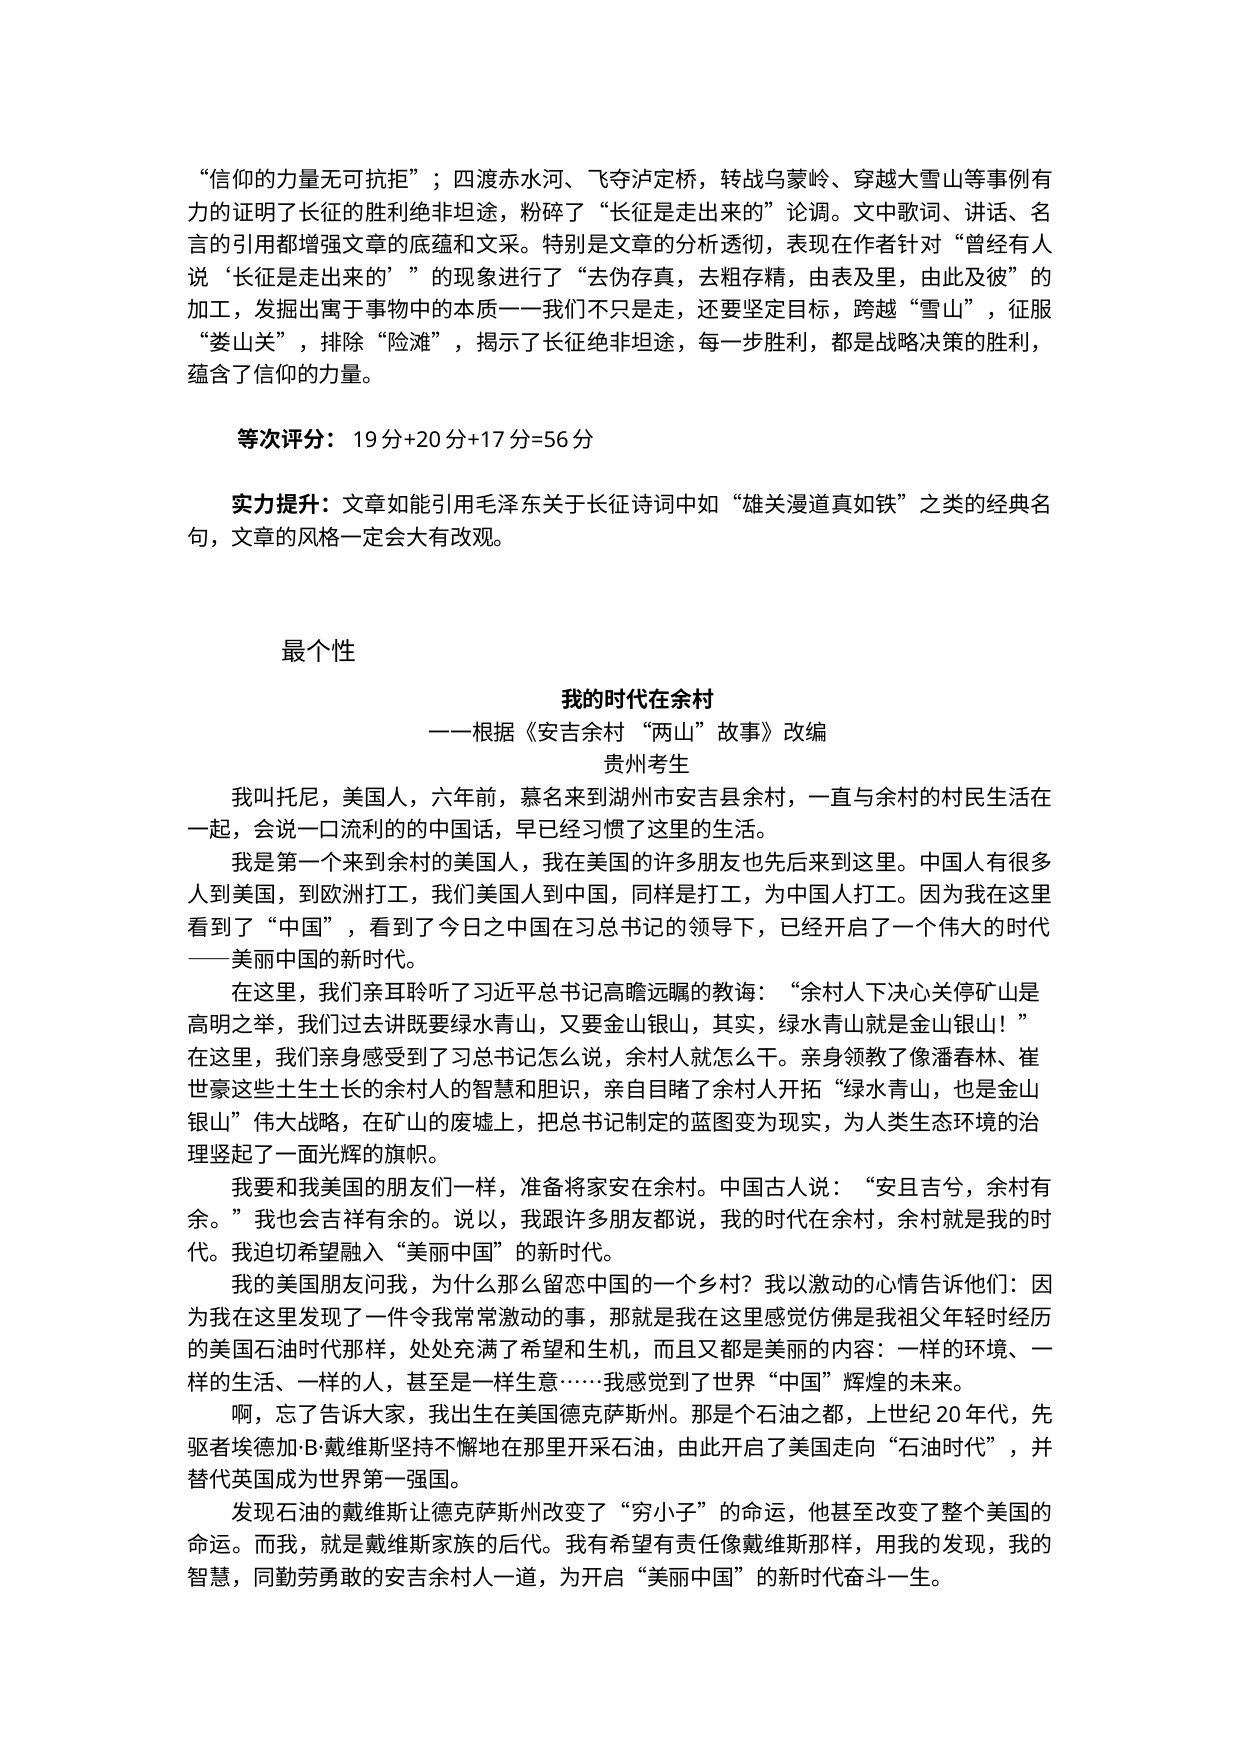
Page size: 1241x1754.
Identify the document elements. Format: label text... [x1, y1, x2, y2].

text 我要和我美国的朋友们一样，准备将家安在余村。中国古人说：“安且吉兮，余村有余。”我也会吉祥有余的。说以，我跟许多朋友都说，我的时代在余村，余村就是我的时代。我迫切希望融入“美丽中国”的新时代。 [187, 1169, 1053, 1267]
text 我叫托尼，美国人，六年前，慕名来到湖州市安吉县余村，一直与余村的村民生活在一起，会说一口流利的的中国话，早已经习惯了这里的生活。 [187, 779, 1053, 844]
text 实力提升：文章如能引用毛泽东关于长征诗词中如“雄关漫道真如铁”之类的经典名句，文章的风格一定会大有改观。 [187, 487, 1053, 552]
text 贵州考生 [187, 747, 1053, 779]
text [187, 162, 1053, 389]
subtitle 一一根据《安吉余村 “两山”故事》改编 [187, 714, 1053, 747]
text 我的时代在余村 [187, 682, 1053, 714]
text 最个性 [231, 617, 1053, 682]
text 我的美国朋友问我，为什么那么留恋中国的一个乡村？我以激动的心情告诉他们：因为我在这里发现了一件令我常常激动的事，那就是我在这里感觉仿佛是我祖父年轻时经历的美国石油时代那样，处处充满了希望和生机，而且又都是美丽的内容：一样的环境、一样的生活、一样的人，甚至是一样生意……我感觉到了世界“中国”辉煌的未来。 [187, 1267, 1053, 1397]
text 等次评分： 19分+20分+17分=56分 [187, 422, 1053, 454]
text 我是第一个来到余村的美国人，我在美国的许多朋友也先后来到这里。中国人有很多人到美国，到欧洲打工，我们美国人到中国，同样是打工，为中国人打工。因为我在这里看到了“中国”，看到了今日之中国在习总书记的领导下，已经开启了一个伟大的时代——美丽中国的新时代。 [187, 844, 1053, 974]
list 在这里，我们亲耳聆听了习近平总书记高瞻远瞩的教诲：“余村人下决心关停矿山是高明之举，我们过去讲既要绿水青山，又要金山银山，其实，绿水青山就是金山银山！”在这里，我们亲身感受到了习总书记怎么说，余村人就怎么干。亲身领教了像潘春林、崔世豪这些土生土长的余村人的智慧和胆识，亲自目睹了余村人开拓“绿水青山，也是金山银山”伟大战略，在矿山的废墟上，把总书记制定的蓝图变为现实，为人类生态环境的治理竖起了一面光辉的旗帜。 [187, 974, 1053, 1169]
text 发现石油的戴维斯让德克萨斯州改变了“穷小子”的命运，他甚至改变了整个美国的命运。而我，就是戴维斯家族的后代。我有希望有责任像戴维斯那样，用我的发现，我的智慧，同勤劳勇敢的安吉余村人一道，为开启“美丽中国”的新时代奋斗一生。 [187, 1494, 1053, 1592]
text 啊，忘了告诉大家，我出生在美国德克萨斯州。那是个石油之都，上世纪20年代，先驱者埃德加·B·戴维斯坚持不懈地在那里开采石油，由此开启了美国走向“石油时代”，并替代英国成为世界第一强国。 [187, 1397, 1053, 1494]
